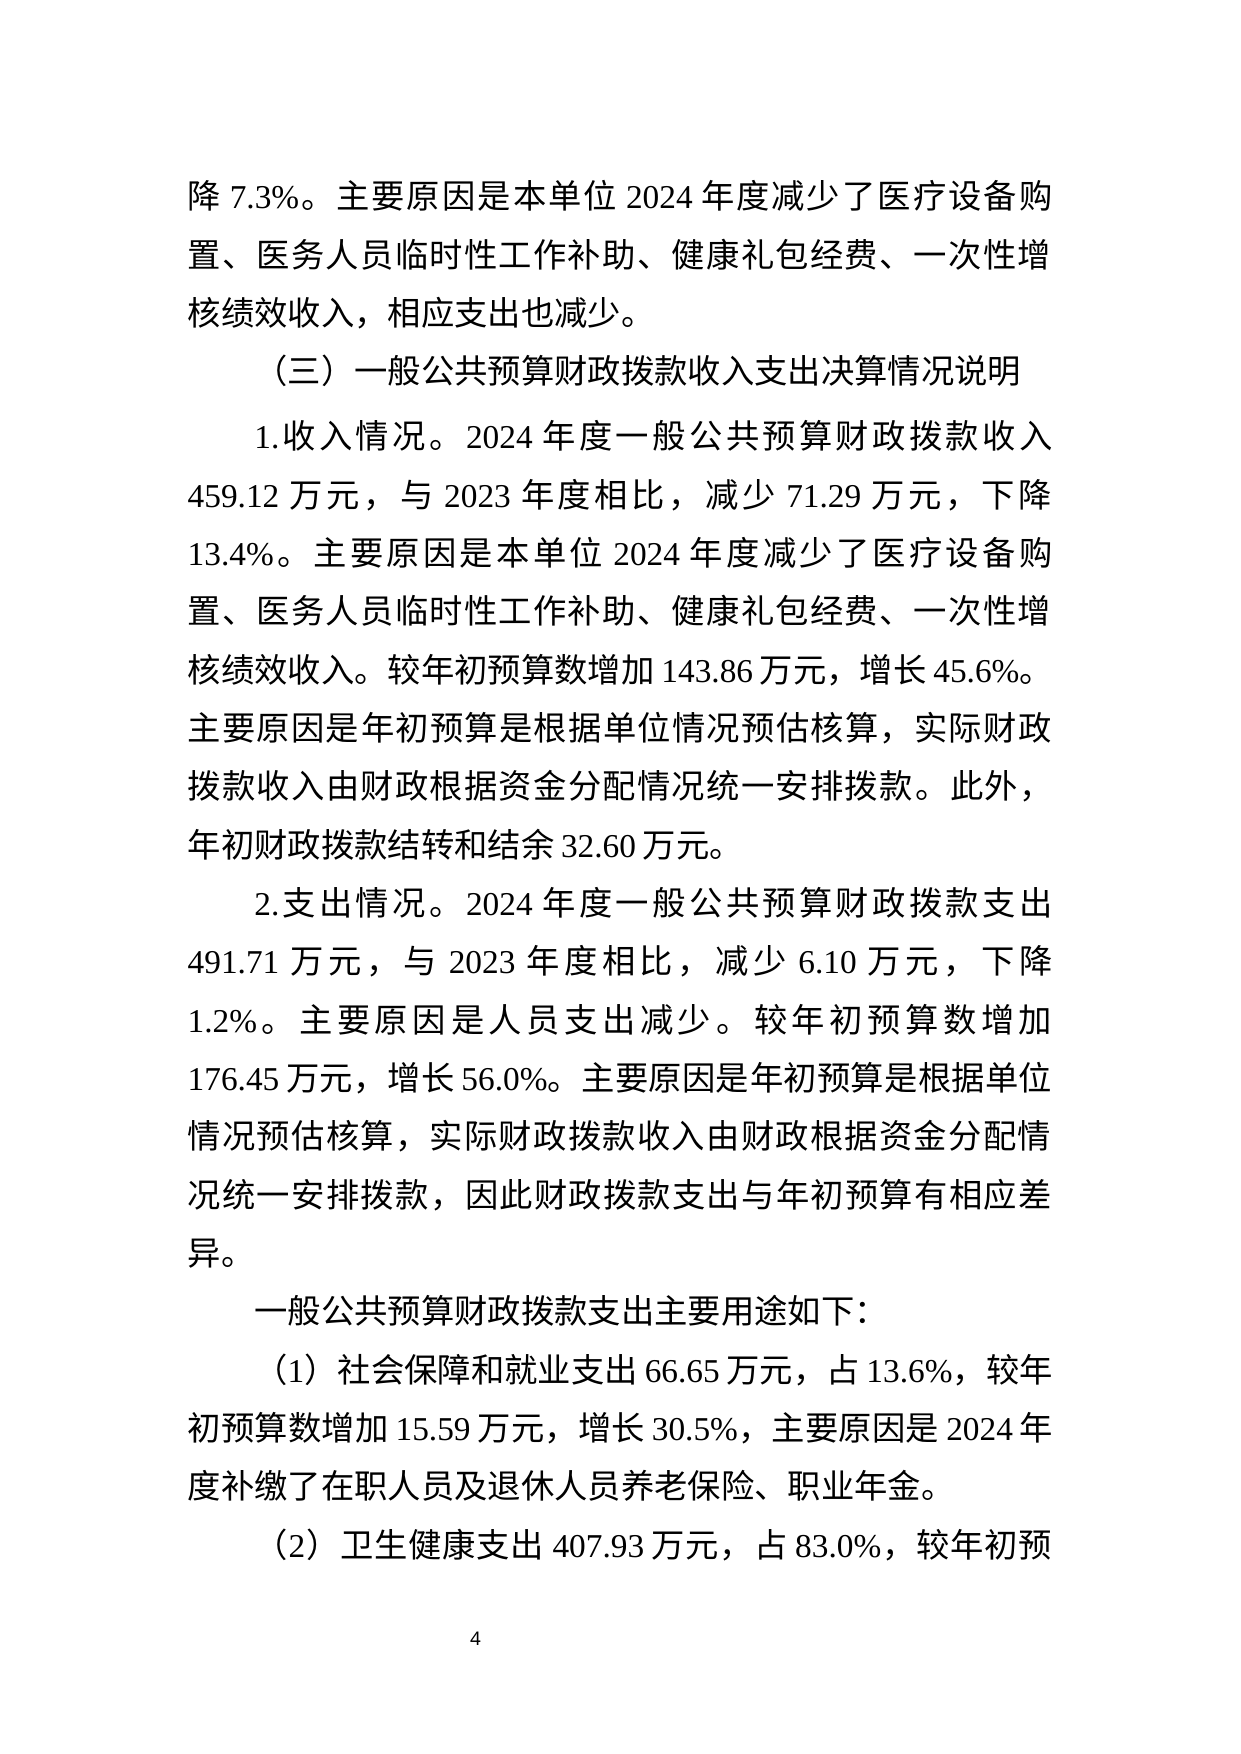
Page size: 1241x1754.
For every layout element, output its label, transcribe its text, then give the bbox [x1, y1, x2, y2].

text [187, 1510, 1053, 1569]
text 1.收入情况。2024年度一般公共预算财政拨款收入459.12万元，与2023年度相比，减少71.29万元，下降13.4%。主要原因是本单位2024年度减少了医疗设备购置、医务人员临时性工作补助、健康礼包经费、一次性增核绩效收入。较年初预算数增加143.86万元，增长45.6%。主要原因是年初预算是根据单位情况预估核算，实际财政拨款收入由财政根据资金分配情况统一安排拨款。此外，年初财政拨款结转和结余32.60万元。 [187, 402, 1053, 869]
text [187, 162, 1053, 337]
text （1）社会保障和就业支出66.65万元，占13.6%，较年初预算数增加15.59万元，增长30.5%，主要原因是2024年度补缴了在职人员及退休人员养老保险、职业年金。 [187, 1335, 1053, 1510]
text 2.支出情况。2024年度一般公共预算财政拨款支出491.71万元，与2023年度相比，减少6.10万元，下降1.2%。主要原因是人员支出减少。较年初预算数增加176.45万元，增长56.0%。主要原因是年初预算是根据单位情况预估核算，实际财政拨款收入由财政根据资金分配情况统一安排拨款，因此财政拨款支出与年初预算有相应差异。 [187, 869, 1053, 1277]
text 一般公共预算财政拨款支出主要用途如下： [187, 1277, 1053, 1335]
text （三）一般公共预算财政拨款收入支出决算情况说明 [187, 337, 1053, 402]
